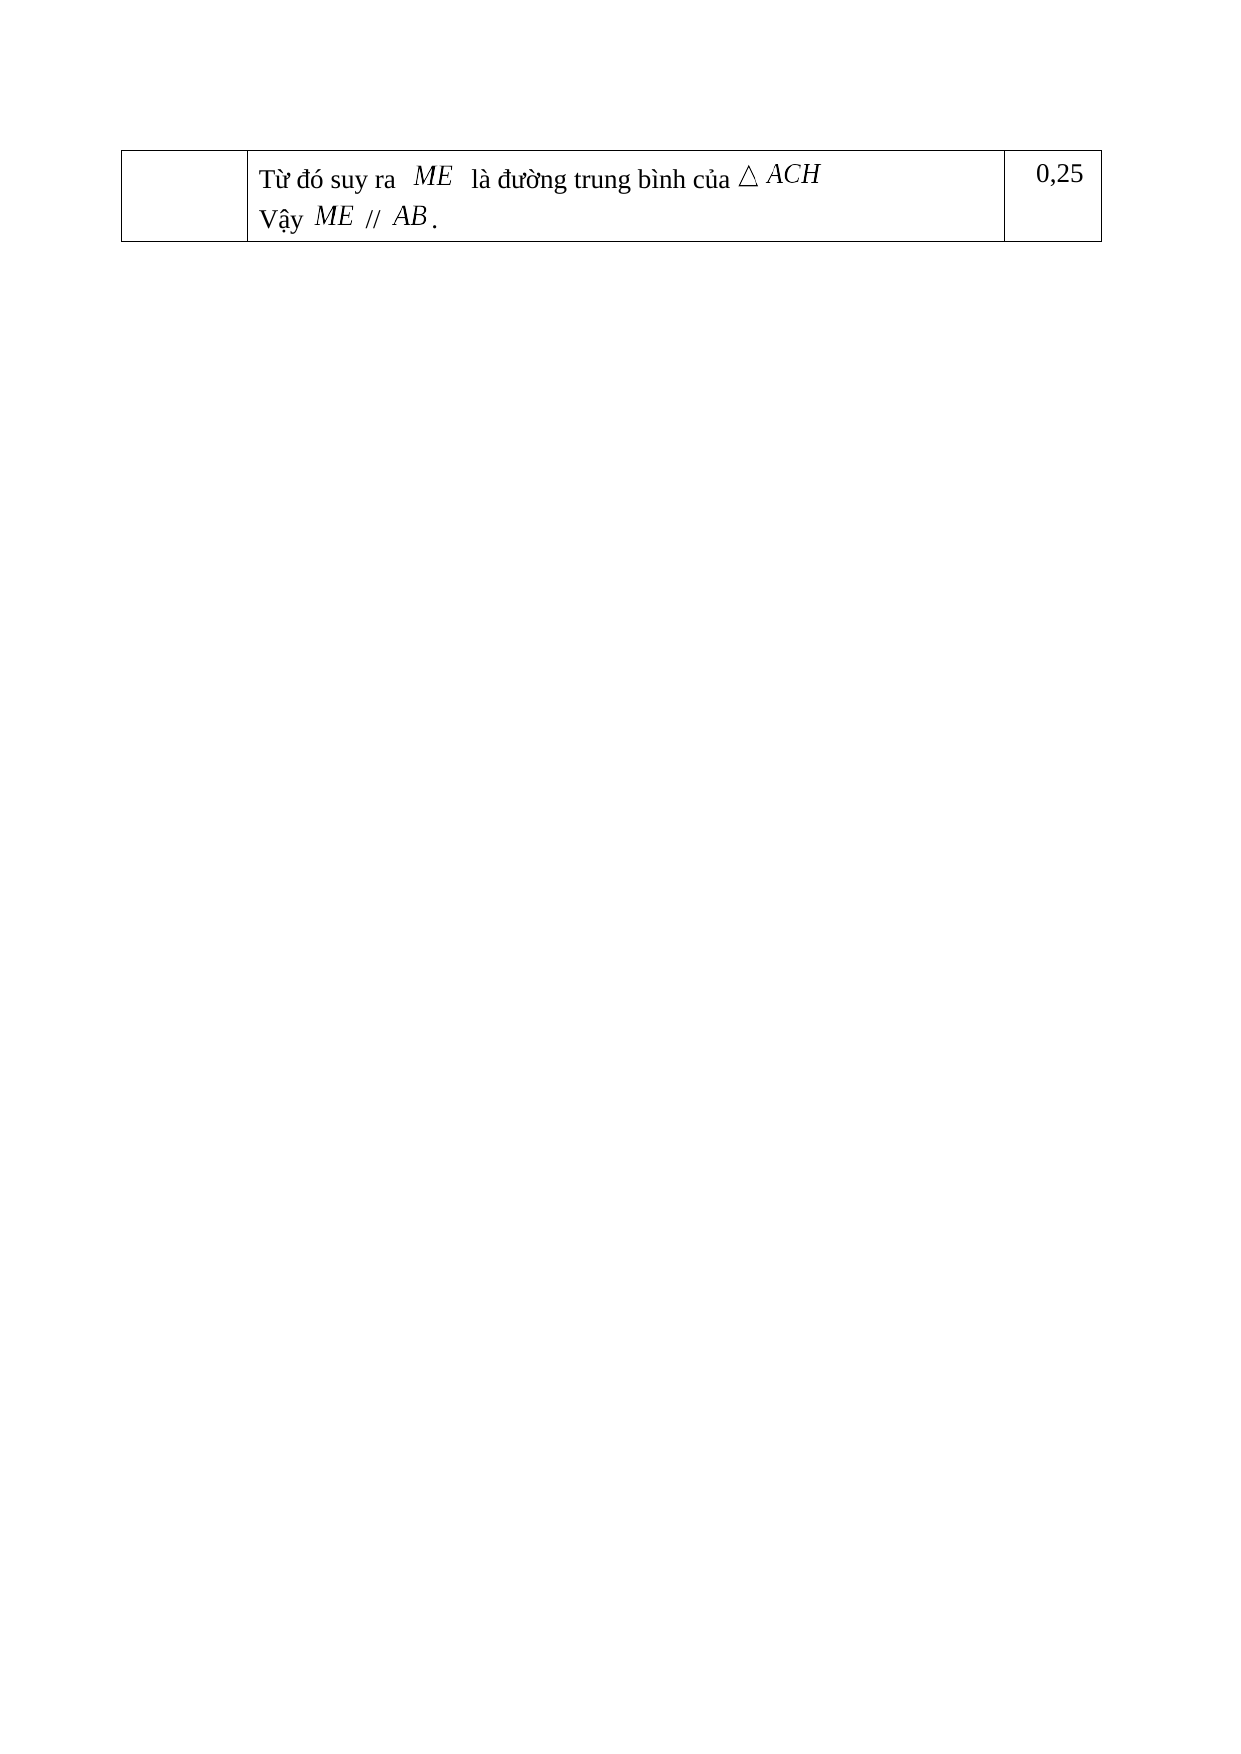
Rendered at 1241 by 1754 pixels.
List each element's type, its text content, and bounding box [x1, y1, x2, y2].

table_cell 0,25 0,25 [1005, 151, 1101, 241]
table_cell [248, 151, 1004, 241]
